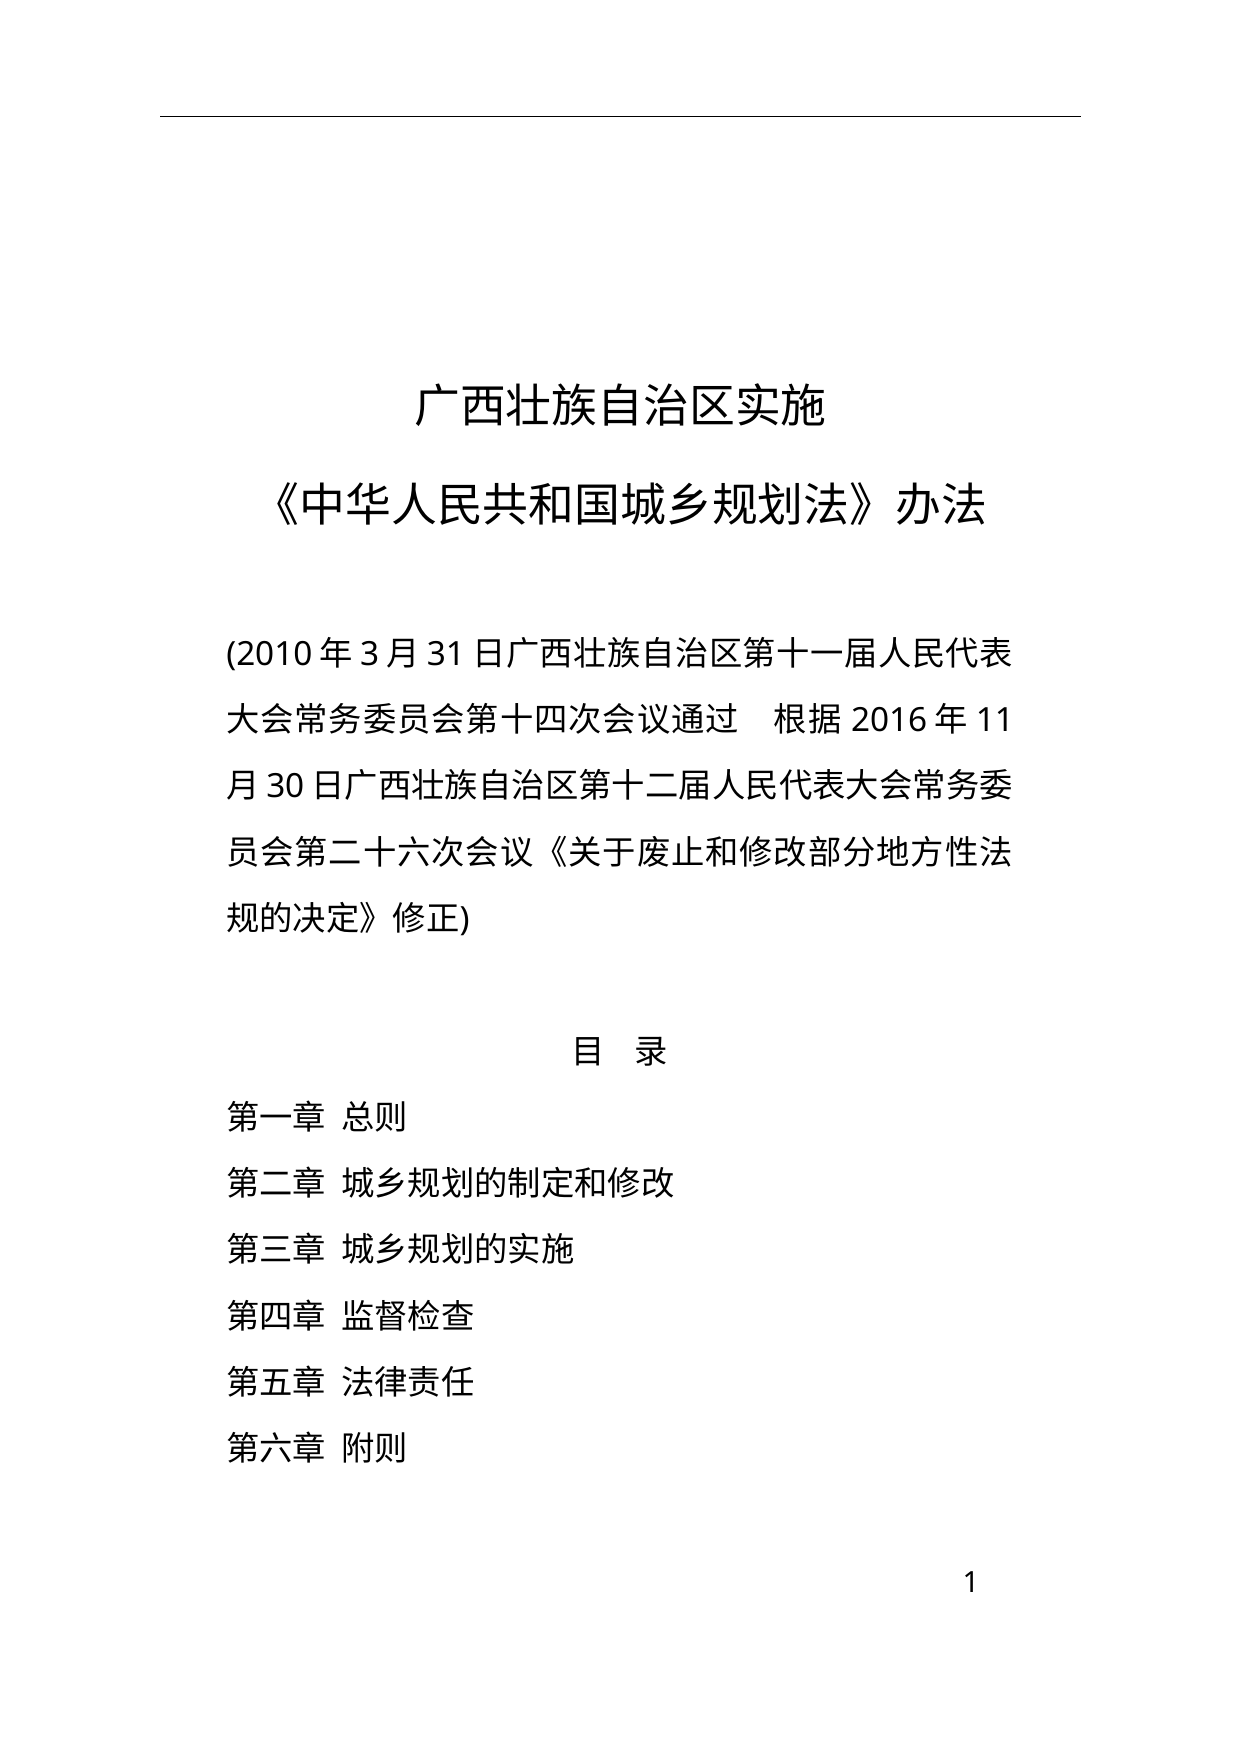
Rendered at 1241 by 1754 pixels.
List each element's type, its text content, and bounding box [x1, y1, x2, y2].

text 第五章 法律责任 [226, 1347, 1014, 1413]
text 第四章 监督检查 [226, 1280, 1014, 1347]
text 第六章 附则 [226, 1413, 1014, 1479]
text 广西壮族自治区实施 [159, 353, 1081, 452]
text 目 录 [226, 1015, 1014, 1082]
text 第一章 总则 [226, 1082, 1014, 1148]
text 《中华人民共和国城乡规划法》办法 [159, 452, 1081, 552]
text (2010年3月31日广西壮族自治区第十一届人民代表大会常务委员会第十四次会议通过 根据2016年11月30日广西壮族自治区第十二届人民代表大会常务委员会第二十六次会议《关于废止和修改部分地方性法规的决定》修正) [226, 618, 1014, 949]
text 第二章 城乡规划的制定和修改 [226, 1148, 1014, 1214]
text 第三章 城乡规划的实施 [226, 1214, 1014, 1280]
